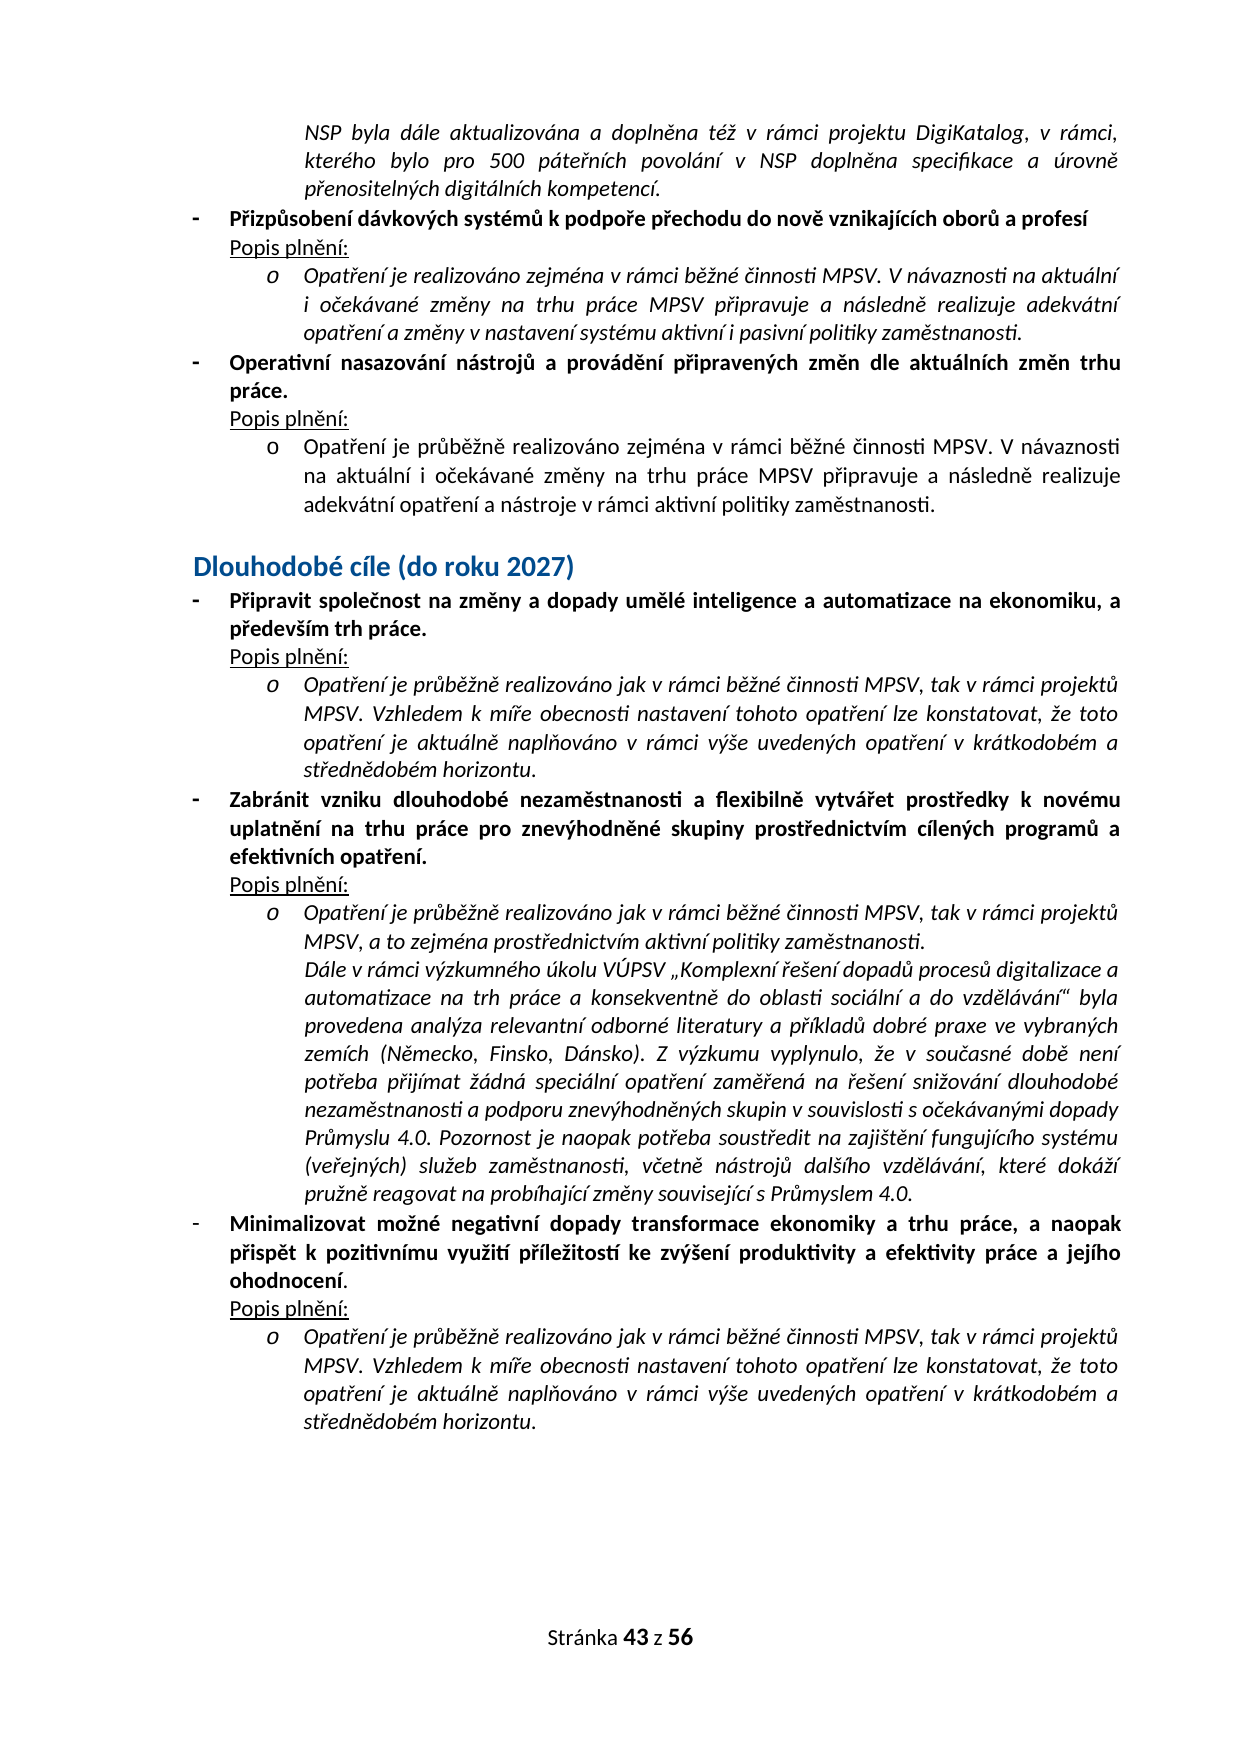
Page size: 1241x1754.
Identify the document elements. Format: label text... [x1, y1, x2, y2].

list Minimalizovat možné negativní dopady transformace ekonomiky a trhu práce, a naopak přispět k pozitivnímu využití příležitostí ke zvýšení produktivity a efektivity práce a jejího ohodnocení. [192, 1208, 1122, 1294]
list Popis plnění: [229, 1294, 1122, 1322]
list Opatření je průběžně realizováno jak v rámci běžné činnosti MPSV, tak v rámci projektů MPSV. Vzhledem k míře obecnosti nastavení tohoto opatření lze konstatovat, že toto opatření je aktuálně naplňováno v rámci výše uvedených opatření v krátkodobém a střednědobém horizontu. [266, 670, 1122, 784]
list Zabránit vzniku dlouhodobé nezaměstnanosti a flexibilně vytvářet prostředky k novému uplatnění na trhu práce pro znevýhodněné skupiny prostřednictvím cílených programů a efektivních opatření. [192, 784, 1122, 870]
list Připravit společnost na změny a dopady umělé inteligence a automatizace na ekonomiku, a především trh práce. [192, 584, 1122, 642]
list NSP byla dále aktualizována a doplněna též v rámci projektu DigiKatalog, v rámci, kterého bylo pro 500 páteřních povolání v NSP doplněna specifikace a úrovně přenositelných digitálních kompetencí. [304, 118, 1122, 202]
list Opatření je realizováno zejména v rámci běžné činnosti MPSV. V návaznosti na aktuální i očekávané změny na trhu práce MPSV připravuje a následně realizuje adekvátní opatření a změny v nastavení systému aktivní i pasivní politiky zaměstnanosti. [266, 261, 1122, 346]
list Opatření je průběžně realizováno jak v rámci běžné činnosti MPSV, tak v rámci projektů MPSV, a to zejména prostřednictvím aktivní politiky zaměstnanosti. [266, 898, 1122, 955]
list Popis plnění: [229, 642, 1122, 670]
list Popis plnění: [229, 404, 1122, 432]
list Popis plnění: [229, 870, 1122, 898]
list Dlouhodobé cíle (do roku 2027) [193, 548, 1122, 584]
list Přizpůsobení dávkových systémů k podpoře přechodu do nově vznikajících oborů a profesí [192, 202, 1122, 233]
list Opatření je průběžně realizováno jak v rámci běžné činnosti MPSV, tak v rámci projektů MPSV. Vzhledem k míře obecnosti nastavení tohoto opatření lze konstatovat, že toto opatření je aktuálně naplňováno v rámci výše uvedených opatření v krátkodobém a střednědobém horizontu. [266, 1322, 1122, 1435]
list Opatření je průběžně realizováno zejména v rámci běžné činnosti MPSV. V návaznosti na aktuální i očekávané změny na trhu práce MPSV připravuje a následně realizuje adekvátní opatření a nástroje v rámci aktivní politiky zaměstnanosti. [266, 432, 1122, 518]
list Operativní nasazování nástrojů a provádění připravených změn dle aktuálních změn trhu práce. [192, 346, 1122, 404]
list Dále v rámci výzkumného úkolu VÚPSV „Komplexní řešení dopadů procesů digitalizace a automatizace na trh práce a konsekventně do oblasti sociální a do vzdělávání“ byla provedena analýza relevantní odborné literatury a příkladů dobré praxe ve vybraných zemích (Německo, Finsko, Dánsko). Z výzkumu vyplynulo, že v současné době není potřeba přijímat žádná speciální opatření zaměřená na řešení snižování dlouhodobé nezaměstnanosti a podporu znevýhodněných skupin v souvislosti s očekávanými dopady Průmyslu 4.0. Pozornost je naopak potřeba soustředit na zajištění fungujícího systému (veřejných) služeb zaměstnanosti, včetně nástrojů dalšího vzdělávání, které dokáží pružně reagovat na probíhající změny související s Průmyslem 4.0. [304, 955, 1122, 1208]
list Popis plnění: [229, 233, 1122, 261]
